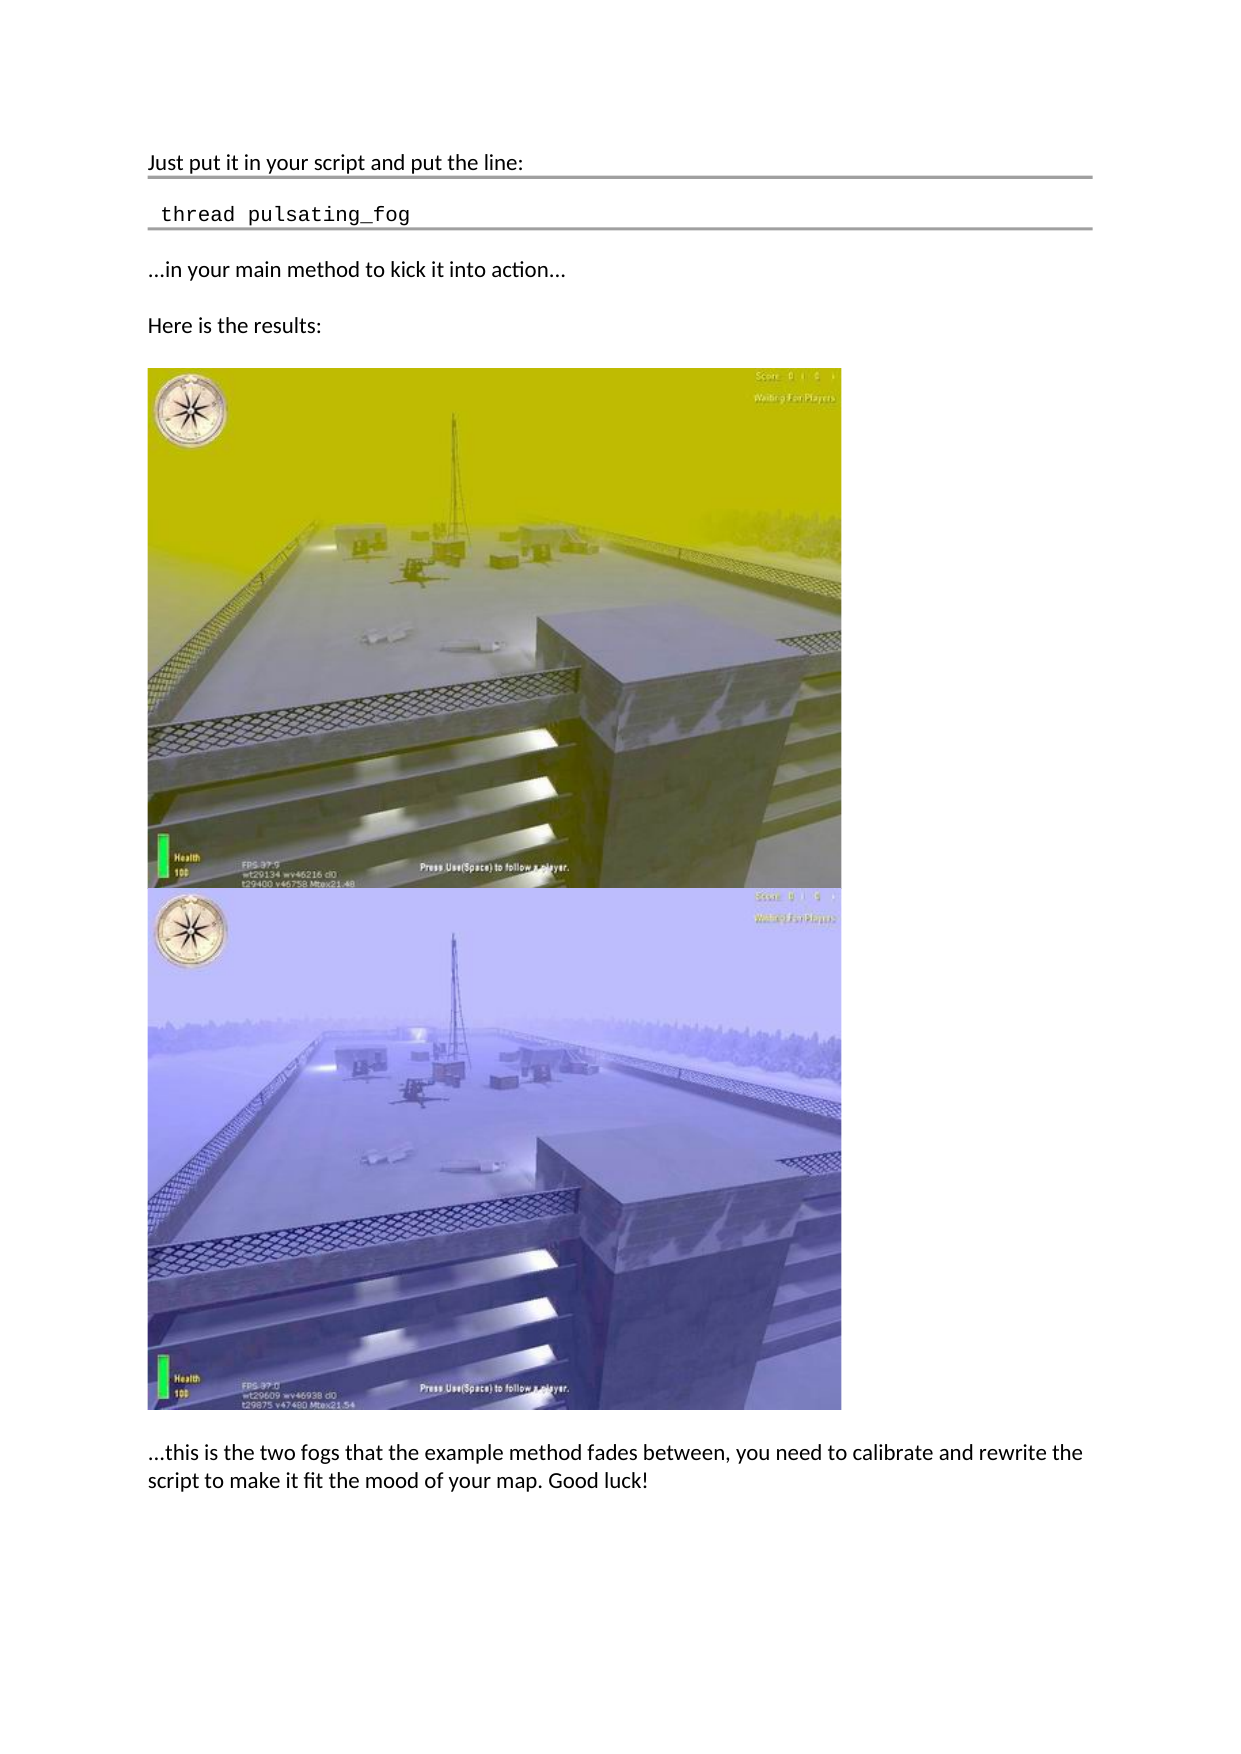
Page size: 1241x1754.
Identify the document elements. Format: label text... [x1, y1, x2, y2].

text Just put it in your script and put the line: [148, 148, 1093, 175]
text thread pulsating_fog [148, 204, 1093, 227]
text Here is the results: [148, 311, 1093, 339]
text ...in your main method to kick it into action... [148, 255, 1093, 283]
text ...this is the two fogs that the example method fades between, you need to calibrate and rewrite the script to make it fit the mood of your map. Good luck! [148, 1438, 1093, 1494]
picture [147, 368, 842, 1410]
